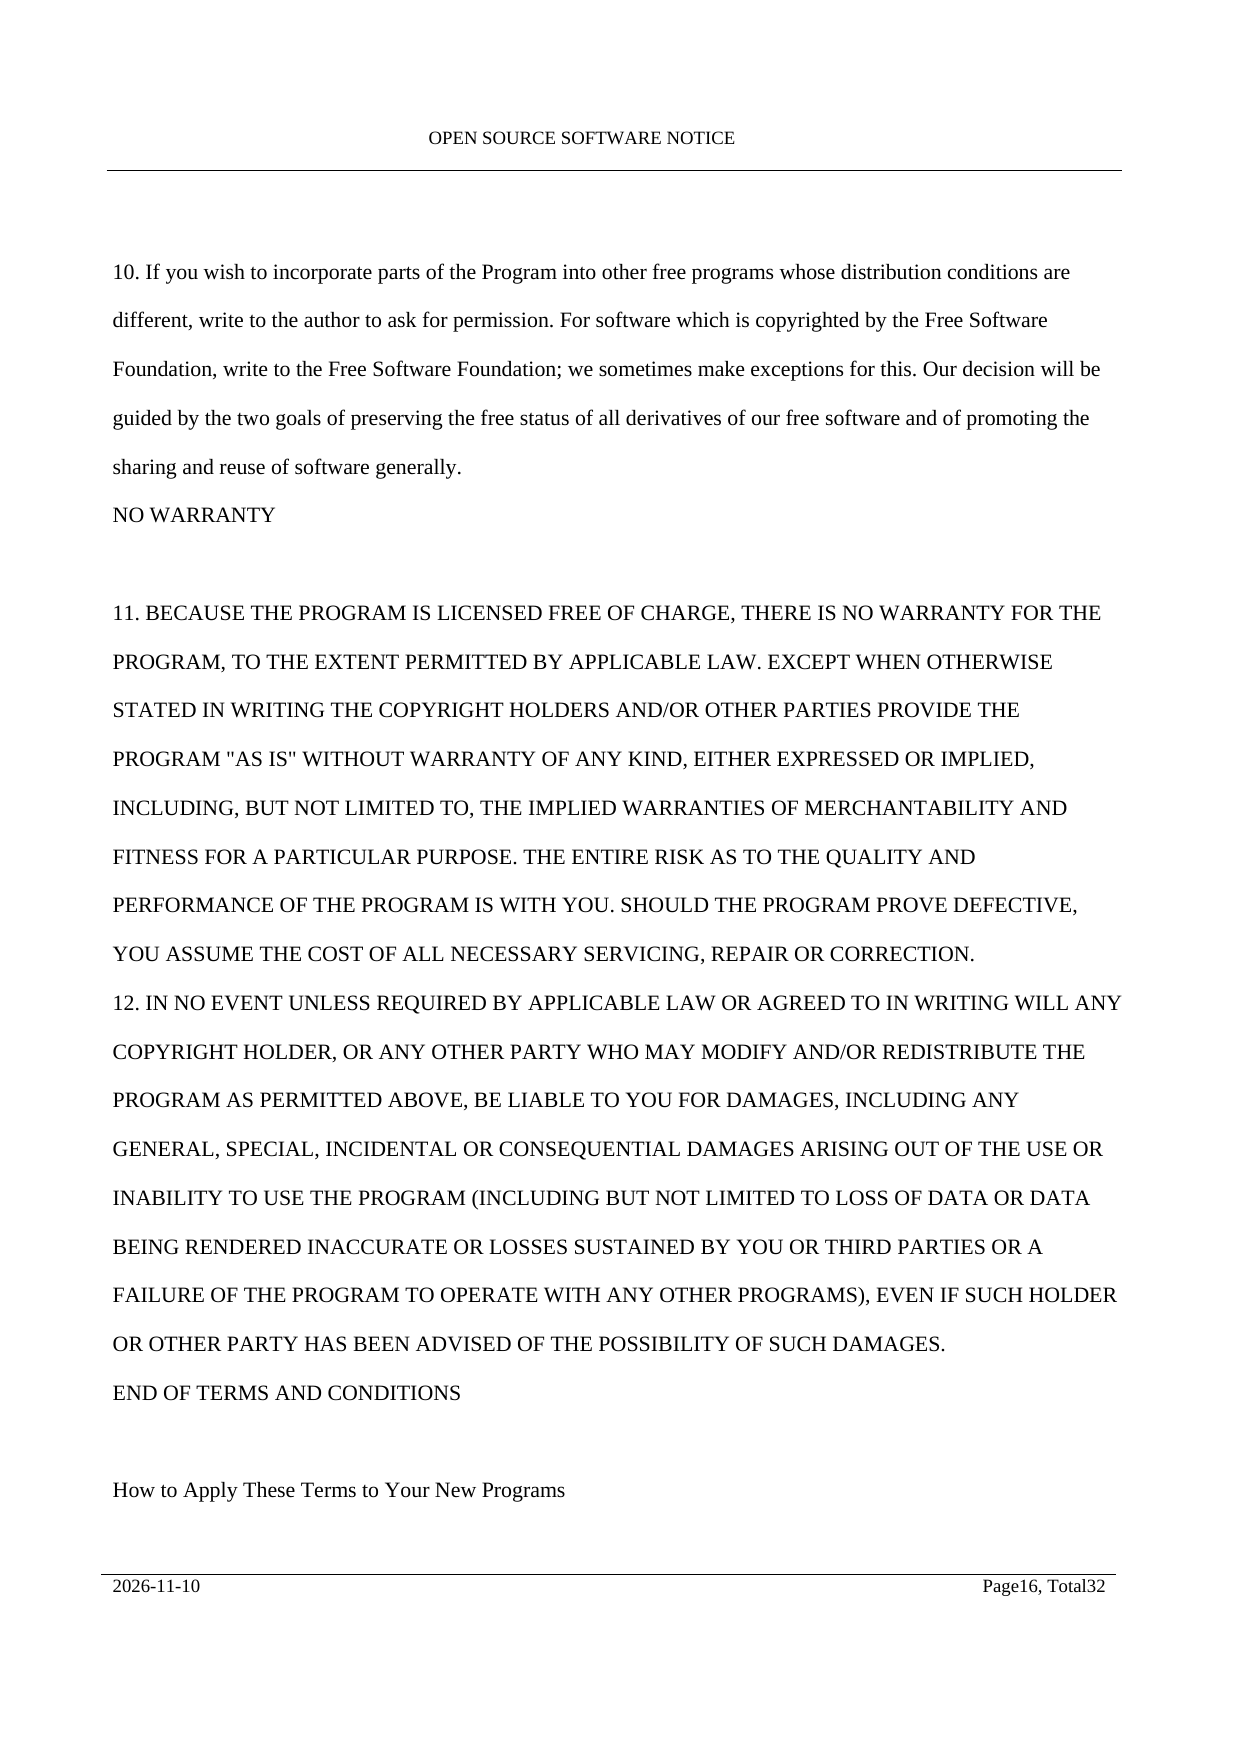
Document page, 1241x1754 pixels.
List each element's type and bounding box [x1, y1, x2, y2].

text [112, 206, 1128, 1506]
